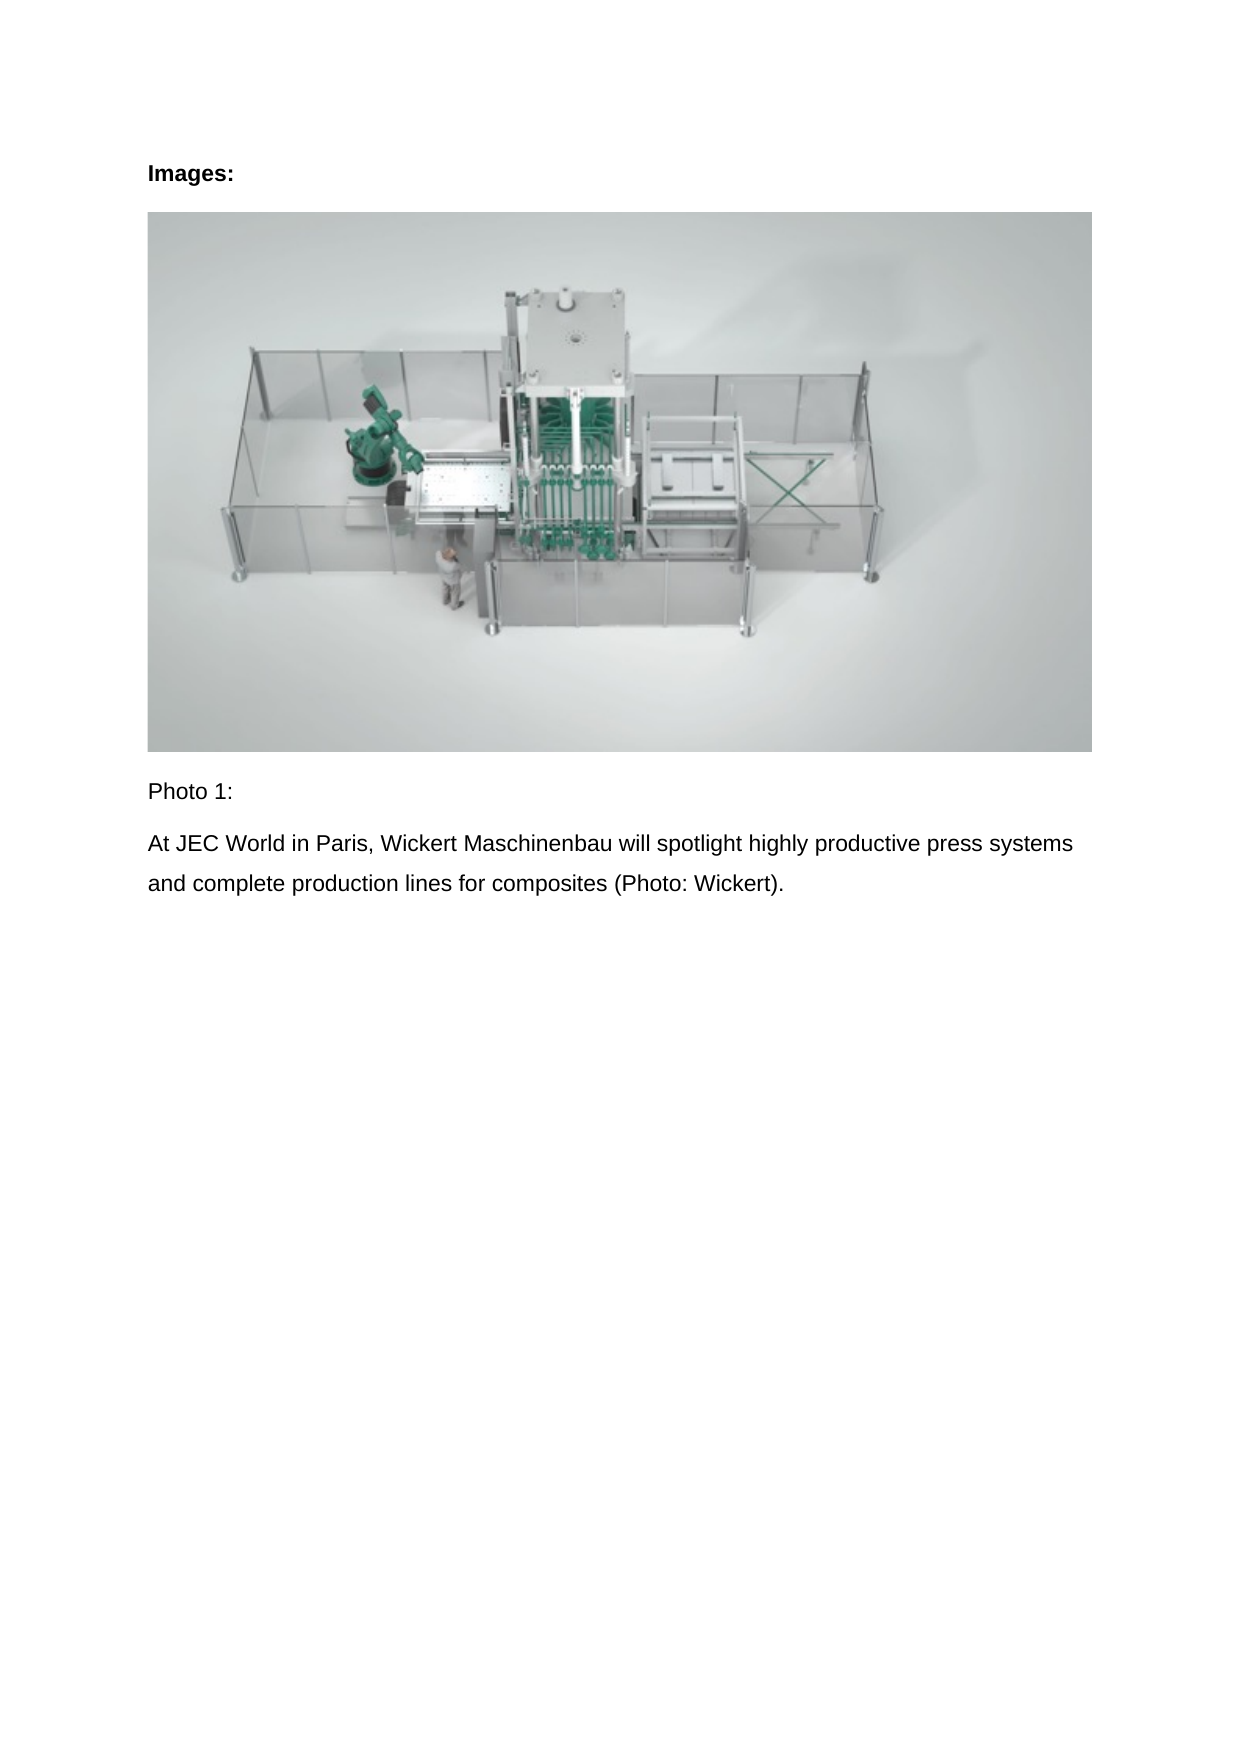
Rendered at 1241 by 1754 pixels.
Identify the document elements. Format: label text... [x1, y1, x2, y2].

text Photo 1: [148, 778, 1093, 804]
picture [147, 212, 1092, 752]
text At JEC World in Paris, Wickert Maschinenbau will spotlight highly productive press systems and complete production lines for composites (Photo: Wickert). [148, 830, 1093, 896]
text Images: [148, 160, 1093, 186]
